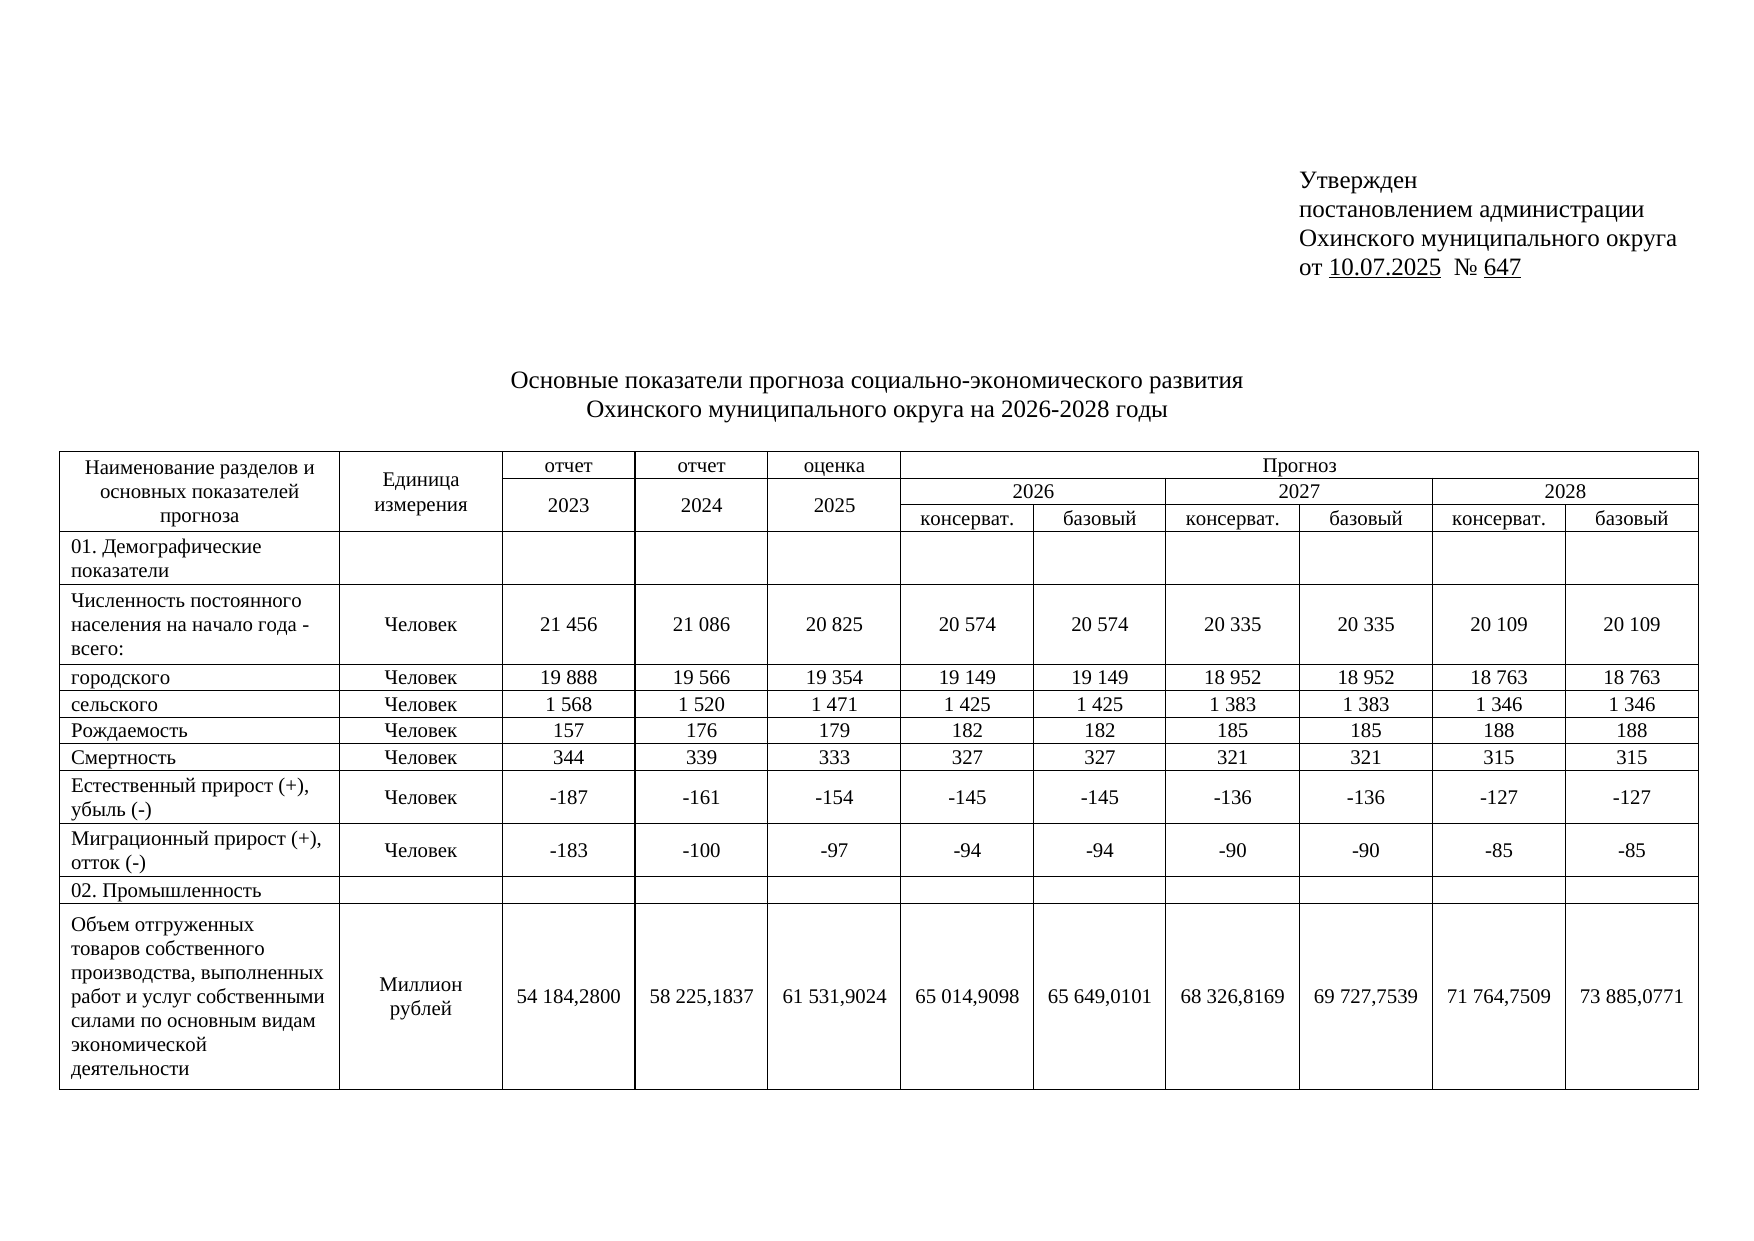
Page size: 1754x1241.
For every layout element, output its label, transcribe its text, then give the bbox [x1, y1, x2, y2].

table_cell 1 425 [901, 691, 1033, 717]
table_cell [1166, 877, 1299, 902]
table_cell 327 [901, 744, 1033, 770]
table_cell -85 [1566, 824, 1698, 876]
table_cell -136 [1300, 771, 1432, 823]
table_cell 1 383 [1300, 691, 1432, 717]
table_cell 18 952 [1300, 665, 1432, 690]
table_cell консерват. [1166, 505, 1299, 531]
table_cell -85 [1433, 824, 1565, 876]
table_cell 1 346 [1566, 691, 1698, 717]
table_cell 185 [1166, 718, 1299, 743]
table_cell -127 [1566, 771, 1698, 823]
table_cell [1300, 532, 1432, 584]
table_cell 19 149 [1034, 665, 1165, 690]
table_cell 69 727,7539 [1300, 904, 1432, 1088]
table_cell Рождаемость [60, 718, 339, 743]
table_cell Человек [340, 771, 502, 823]
table_cell [1034, 532, 1165, 584]
table_cell Численность постоянного населения на начало года - всего: [60, 585, 339, 663]
table_header Утвержден постановлением администрации Охинского муниципального округа от 10.07.2025 № 647 [1288, 165, 1698, 312]
table_cell 65 014,9098 [901, 904, 1033, 1088]
table_header оценка [768, 452, 900, 477]
table_cell [636, 532, 767, 584]
table_cell Человек [340, 824, 502, 876]
table_header Наименование разделов и основных показателей прогноза [60, 452, 339, 531]
table_cell 327 [1034, 744, 1165, 770]
table_cell сельского [60, 691, 339, 717]
table_cell 20 109 [1433, 585, 1565, 663]
table_cell -136 [1166, 771, 1299, 823]
table_cell консерват. [901, 505, 1033, 531]
table_cell [1433, 532, 1565, 584]
table_cell 20 574 [901, 585, 1033, 663]
table_cell 1 425 [1034, 691, 1165, 717]
table_cell 2026 [901, 479, 1165, 504]
table_cell 01. Демографические показатели [60, 532, 339, 584]
table_cell 20 335 [1300, 585, 1432, 663]
table_cell 2028 [1433, 479, 1698, 504]
table_header Прогноз [901, 452, 1698, 477]
table_cell 2023 [503, 479, 634, 531]
table_cell 19 354 [768, 665, 900, 690]
table_cell [901, 532, 1033, 584]
table_cell [1300, 877, 1432, 902]
table_cell 19 149 [901, 665, 1033, 690]
table_cell 65 649,0101 [1034, 904, 1165, 1088]
table_cell 182 [1034, 718, 1165, 743]
text Основные показатели прогноза социально-экономического развития [47, 365, 1707, 394]
table_cell 2027 [1166, 479, 1432, 504]
table_cell 2024 [636, 479, 767, 531]
table_cell 18 763 [1566, 665, 1698, 690]
table_cell 182 [901, 718, 1033, 743]
table_cell [503, 877, 634, 902]
table_cell 20 335 [1166, 585, 1299, 663]
table_cell 2025 [768, 479, 900, 531]
table_cell 188 [1433, 718, 1565, 743]
table_cell 68 326,8169 [1166, 904, 1299, 1088]
table_cell 18 952 [1166, 665, 1299, 690]
table_cell 1 383 [1166, 691, 1299, 717]
table_cell 315 [1566, 744, 1698, 770]
text Охинского муниципального округа на 2026-2028 годы [47, 394, 1707, 422]
table_cell 1 346 [1433, 691, 1565, 717]
table_cell [1166, 532, 1299, 584]
table_cell Естественный прирост (+), убыль (-) [60, 771, 339, 823]
table_cell -161 [636, 771, 767, 823]
table_cell 188 [1566, 718, 1698, 743]
table_cell базовый [1300, 505, 1432, 531]
table_cell [636, 877, 767, 902]
table_cell -90 [1166, 824, 1299, 876]
table_cell [340, 532, 502, 584]
table_cell -94 [901, 824, 1033, 876]
table_cell Человек [340, 744, 502, 770]
table_cell 315 [1433, 744, 1565, 770]
table_header отчет [503, 452, 634, 477]
table_cell городского [60, 665, 339, 690]
table_cell 20 825 [768, 585, 900, 663]
table_cell 20 574 [1034, 585, 1165, 663]
table_cell [1034, 877, 1165, 902]
table_cell -90 [1300, 824, 1432, 876]
table_cell 321 [1166, 744, 1299, 770]
table_header Единица измерения [340, 452, 502, 531]
table_cell 20 109 [1566, 585, 1698, 663]
table_cell -154 [768, 771, 900, 823]
table_cell 1 568 [503, 691, 634, 717]
table_cell 344 [503, 744, 634, 770]
table_cell базовый [1034, 505, 1165, 531]
table_cell Миграционный прирост (+), отток (-) [60, 824, 339, 876]
table_cell 333 [768, 744, 900, 770]
table_cell 54 184,2800 [503, 904, 634, 1088]
table_cell Человек [340, 691, 502, 717]
table_cell [1566, 877, 1698, 902]
table_cell -145 [1034, 771, 1165, 823]
table_cell базовый [1566, 505, 1698, 531]
table_cell 339 [636, 744, 767, 770]
table_header отчет [636, 452, 767, 477]
table_cell 321 [1300, 744, 1432, 770]
table_cell -145 [901, 771, 1033, 823]
table_cell [1433, 877, 1565, 902]
table_cell -100 [636, 824, 767, 876]
table_cell Человек [340, 585, 502, 663]
table_cell 21 086 [636, 585, 767, 663]
table_cell -187 [503, 771, 634, 823]
table_cell -97 [768, 824, 900, 876]
table_cell 1 471 [768, 691, 900, 717]
table_cell [768, 877, 900, 902]
table_cell 157 [503, 718, 634, 743]
table_cell 179 [768, 718, 900, 743]
table_cell консерват. [1433, 505, 1565, 531]
table_cell [768, 532, 900, 584]
table_cell -94 [1034, 824, 1165, 876]
table_cell 19 566 [636, 665, 767, 690]
table_cell -127 [1433, 771, 1565, 823]
table_cell 61 531,9024 [768, 904, 900, 1088]
table_cell 71 764,7509 [1433, 904, 1565, 1088]
table_cell Человек [340, 718, 502, 743]
table_cell 185 [1300, 718, 1432, 743]
table_cell Смертность [60, 744, 339, 770]
table_cell 1 520 [636, 691, 767, 717]
table_cell 176 [636, 718, 767, 743]
table_cell 19 888 [503, 665, 634, 690]
table_cell -183 [503, 824, 634, 876]
table_cell [1566, 532, 1698, 584]
table_cell [901, 877, 1033, 902]
table_cell [340, 877, 502, 902]
table_cell Человек [340, 665, 502, 690]
table_cell 21 456 [503, 585, 634, 663]
table_cell 58 225,1837 [636, 904, 767, 1088]
table_cell 73 885,0771 [1566, 904, 1698, 1088]
table_cell 18 763 [1433, 665, 1565, 690]
table_cell Миллион рублей [340, 904, 502, 1088]
table_cell Объем отгруженных товаров собственного производства, выполненных работ и услуг собственными силами по основным видам экономической деятельности [60, 904, 339, 1088]
table_cell [503, 532, 634, 584]
table_cell 02. Промышленность [60, 877, 339, 902]
